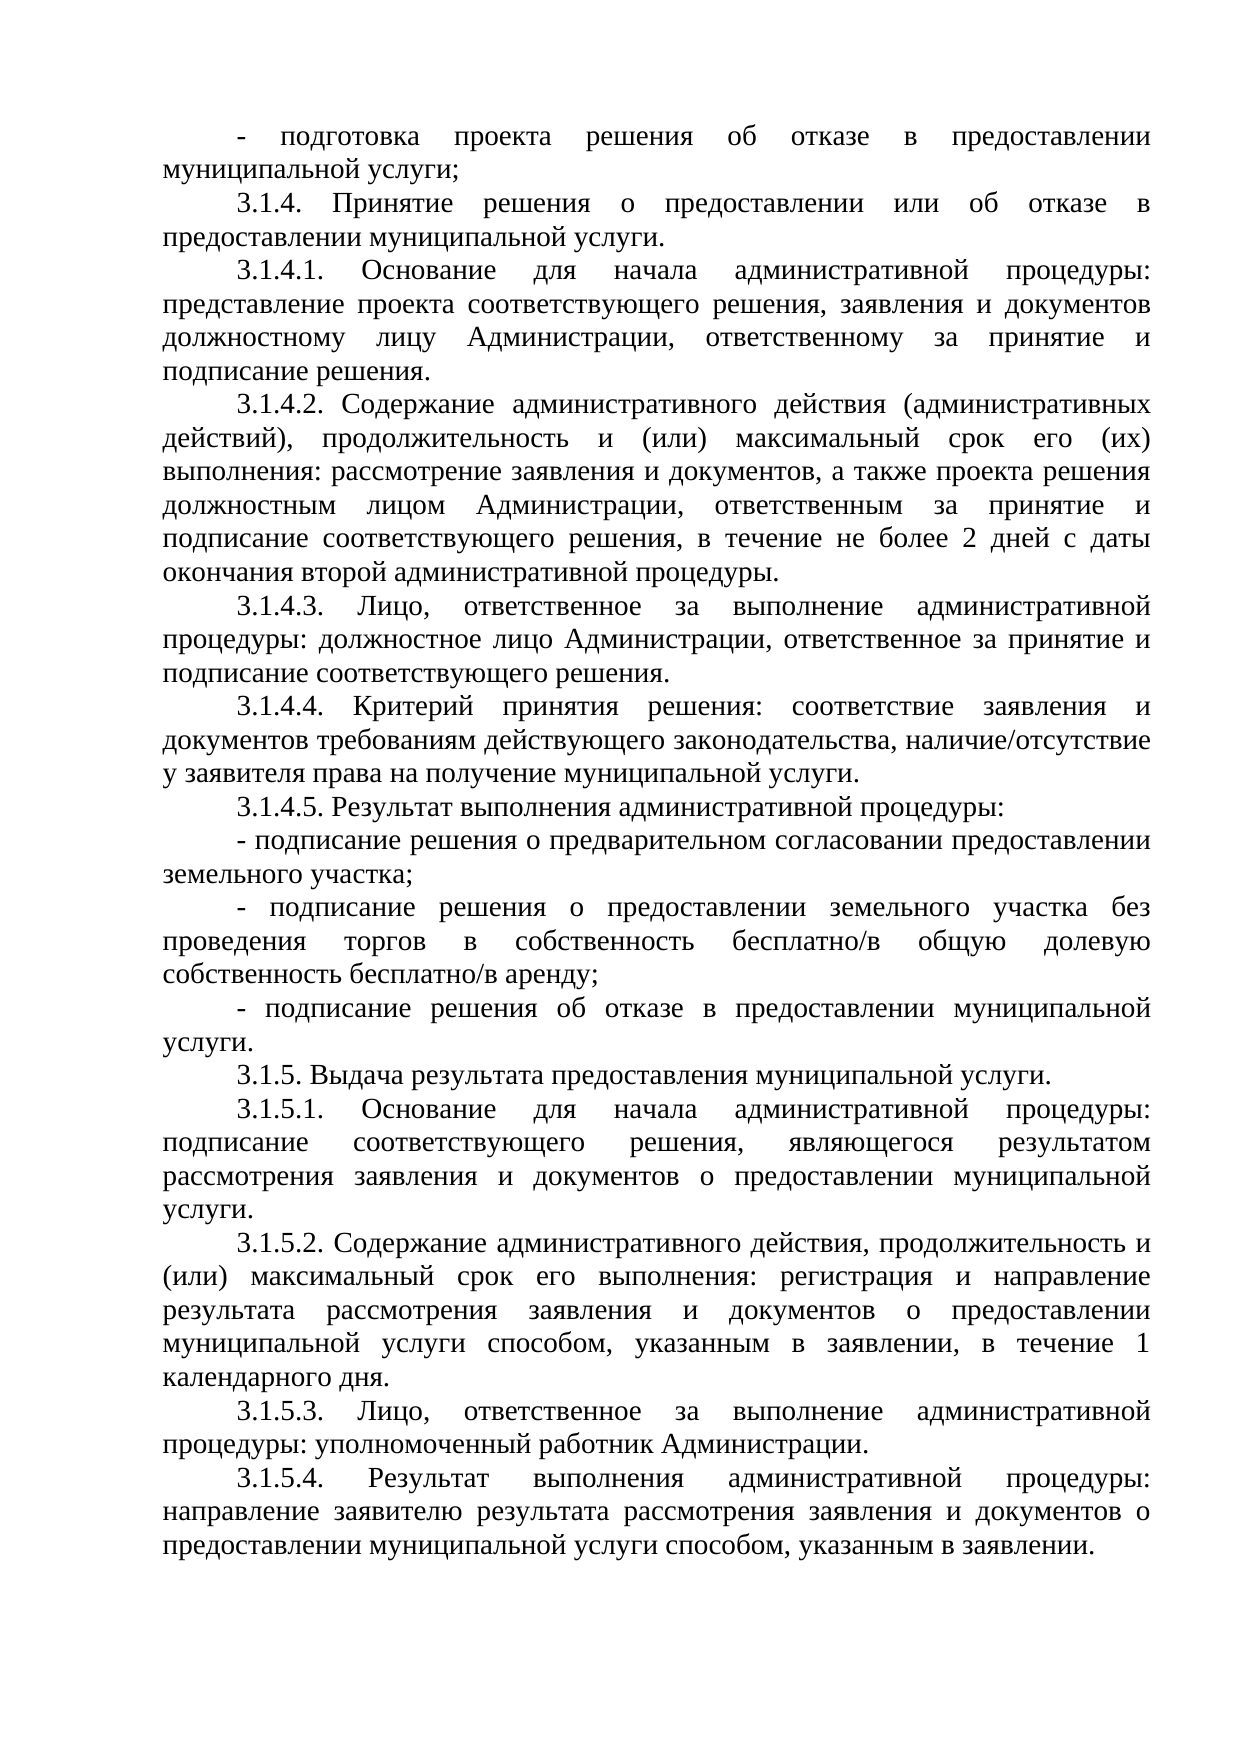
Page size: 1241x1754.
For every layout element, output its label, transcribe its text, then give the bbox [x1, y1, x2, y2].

text 3.1.4.2. Содержание административного действия (административных действий), продолжительность и (или) максимальный срок его (их) выполнения: рассмотрение заявления и документов, а также проекта решения должностным лицом Администрации, ответственным за принятие и подписание соответствующего решения, в течение не более 2 дней с даты окончания второй административной процедуры. [162, 386, 1152, 588]
text 3.1.5.1. Основание для начала административной процедуры: подписание соответствующего решения, являющегося результатом рассмотрения заявления и документов о предоставлении муниципальной услуги. [162, 1091, 1152, 1225]
text 3.1.5.3. Лицо, ответственное за выполнение административной процедуры: уполномоченный работник Администрации. [162, 1393, 1152, 1460]
text - подготовка проекта решения об отказе в предоставлении муниципальной услуги; [162, 118, 1152, 185]
text 3.1.4. Принятие решения о предоставлении или об отказе в предоставлении муниципальной услуги. [162, 185, 1152, 252]
text 3.1.5.2. Содержание административного действия, продолжительность и (или) максимальный срок его выполнения: регистрация и направление результата рассмотрения заявления и документов о предоставлении муниципальной услуги способом, указанным в заявлении, в течение 1 календарного дня. [162, 1225, 1152, 1393]
text 3.1.5. Выдача результата предоставления муниципальной услуги. [162, 1057, 1152, 1091]
text - подписание решения о предоставлении земельного участка без проведения торгов в собственность бесплатно/в общую долевую собственность бесплатно/в аренду; [162, 889, 1152, 990]
text 3.1.4.1. Основание для начала административной процедуры: представление проекта соответствующего решения, заявления и документов должностному лицу Администрации, ответственному за принятие и подписание решения. [162, 252, 1152, 386]
text 3.1.4.5. Результат выполнения административной процедуры: [162, 789, 1152, 822]
text - подписание решения об отказе в предоставлении муниципальной услуги. [162, 990, 1152, 1057]
text - подписание решения о предварительном согласовании предоставлении земельного участка; [162, 822, 1152, 889]
text 3.1.4.3. Лицо, ответственное за выполнение административной процедуры: должностное лицо Администрации, ответственное за принятие и подписание соответствующего решения. [162, 588, 1152, 688]
text 3.1.4.4. Критерий принятия решения: соответствие заявления и документов требованиям действующего законодательства, наличие/отсутствие у заявителя права на получение муниципальной услуги. [162, 688, 1152, 789]
text 3.1.5.4. Результат выполнения административной процедуры: направление заявителю результата рассмотрения заявления и документов о предоставлении муниципальной услуги способом, указанным в заявлении. [162, 1460, 1152, 1560]
